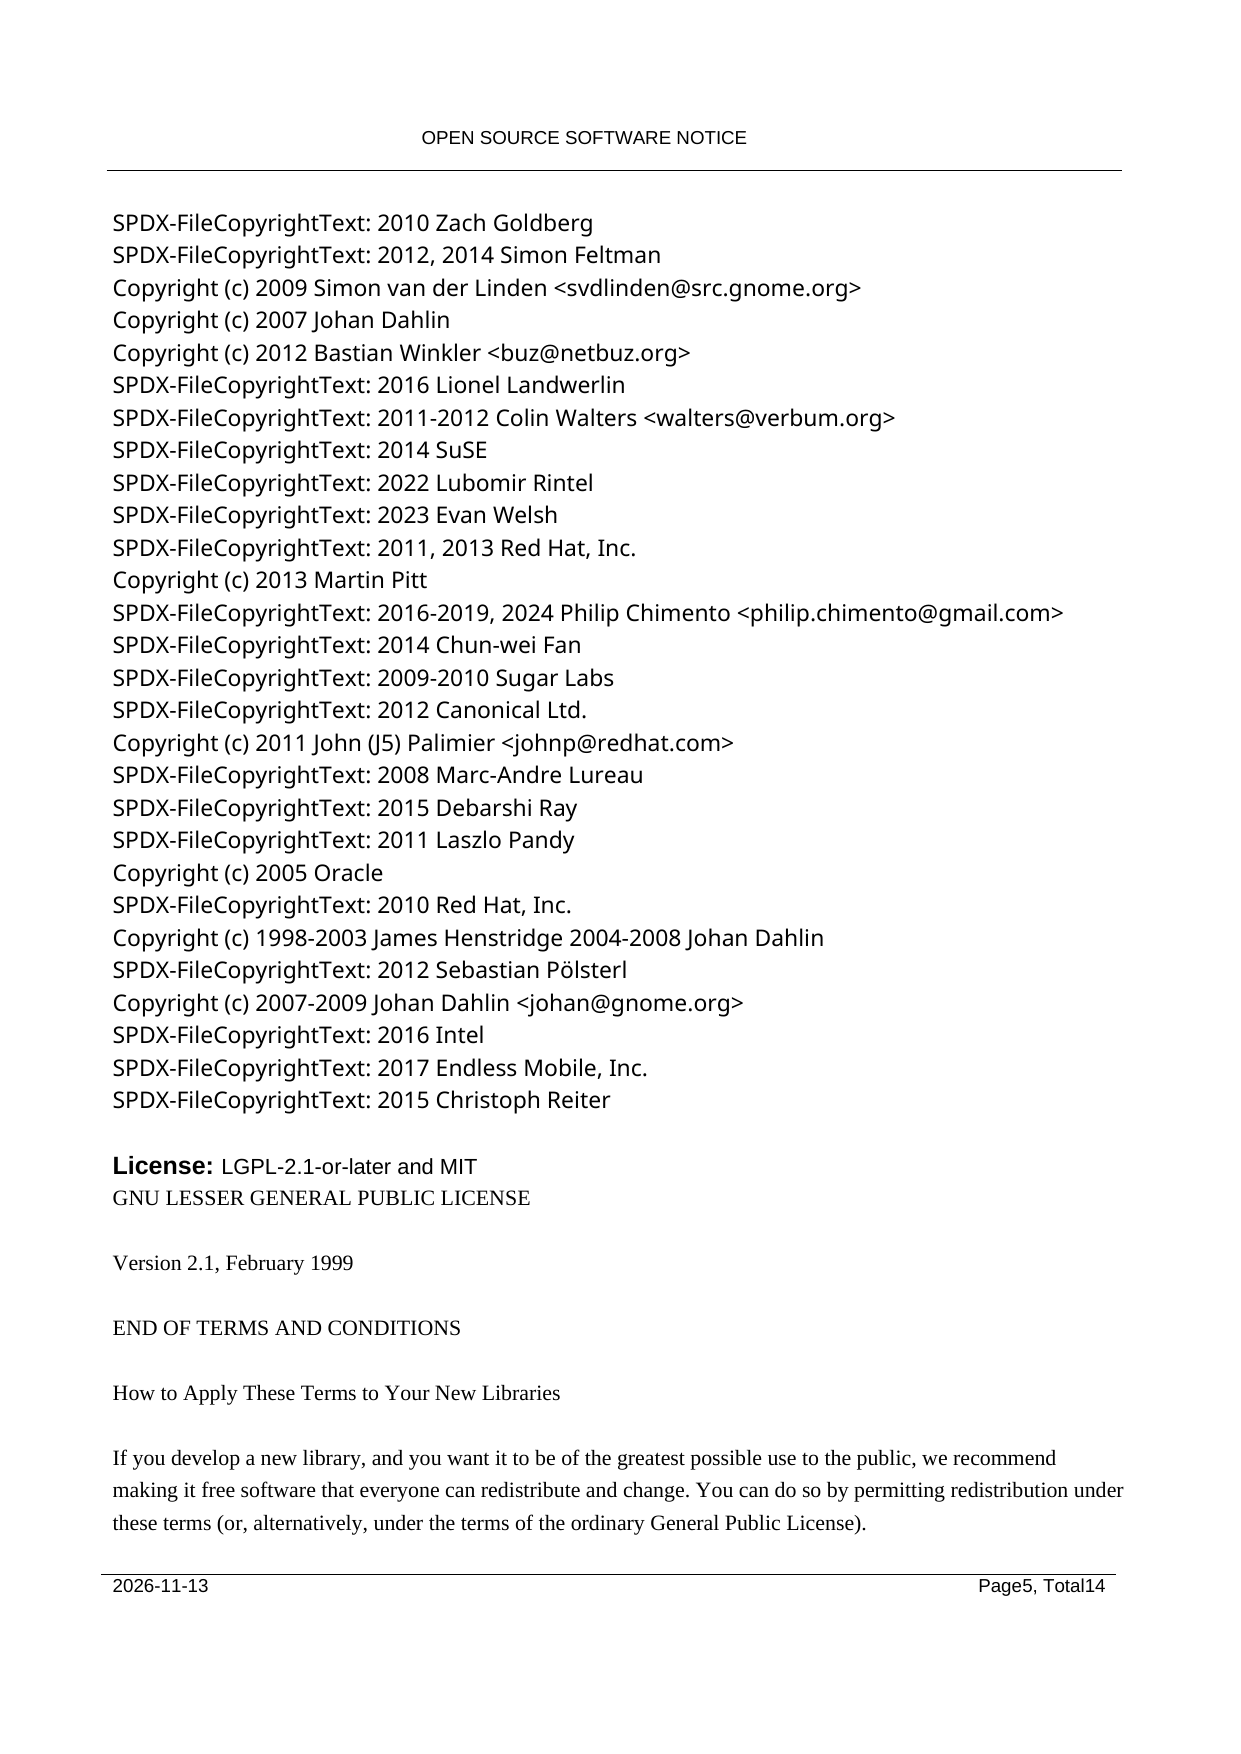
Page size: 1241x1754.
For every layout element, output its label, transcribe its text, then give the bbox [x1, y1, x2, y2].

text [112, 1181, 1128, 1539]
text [112, 206, 1128, 1149]
text License: LGPL-2.1-or-later and MIT [112, 1149, 1128, 1181]
